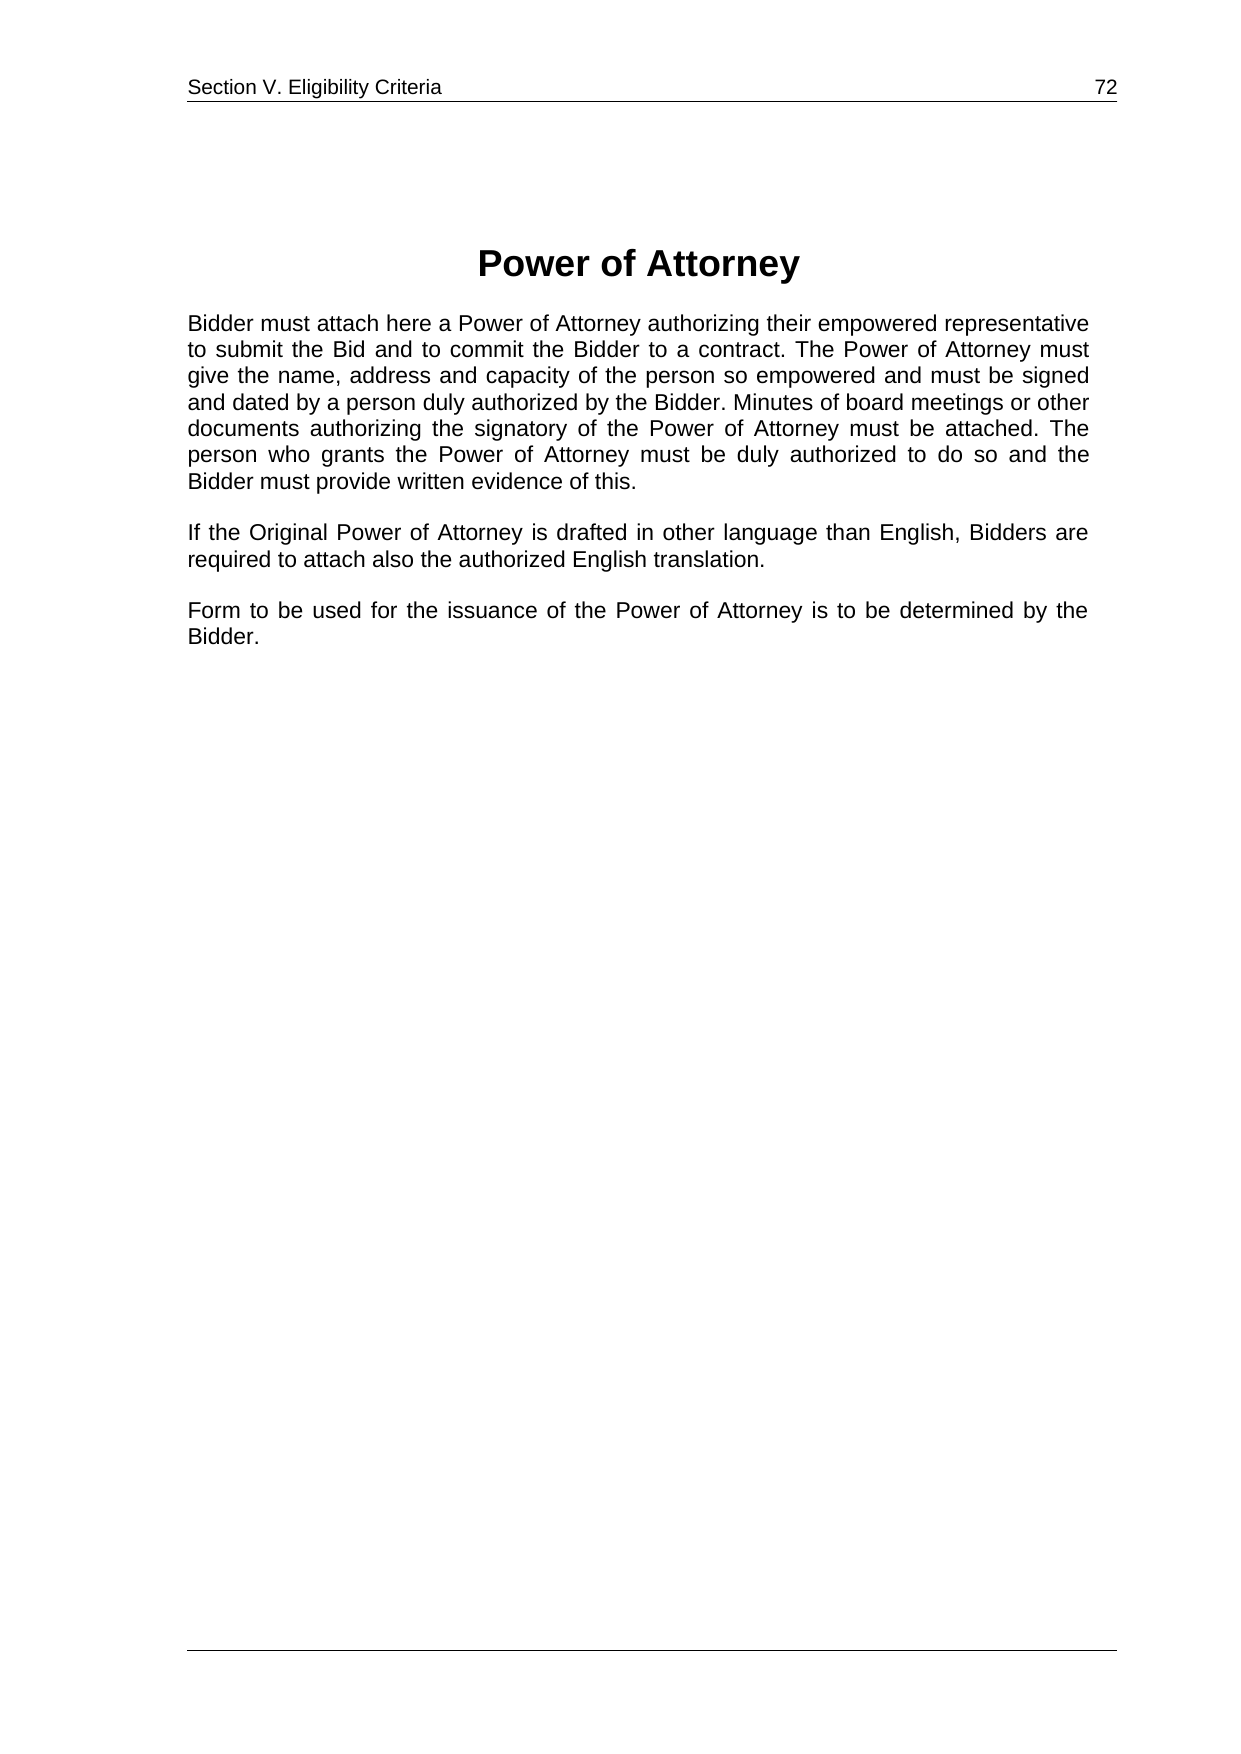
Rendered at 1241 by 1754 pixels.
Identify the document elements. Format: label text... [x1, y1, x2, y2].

text If the Original Power of Attorney is drafted in other language than English, Bidders are required to attach also the authorized English translation. [187, 519, 1090, 572]
text Form to be used for the issuance of the Power of Attorney is to be determined by the Bidder. [187, 597, 1090, 649]
text Bidder must attach here a Power of Attorney authorizing their empowered representative to submit the Bid and to commit the Bidder to a contract. The Power of Attorney must give the name, address and capacity of the person so empowered and must be signed and dated by a person duly authorized by the Bidder. Minutes of board meetings or other documents authorizing the signatory of the Power of Attorney must be attached. The person who grants the Power of Attorney must be duly authorized to do so and the Bidder must provide written evidence of this. [187, 310, 1090, 494]
text Power of Attorney [187, 242, 1090, 285]
